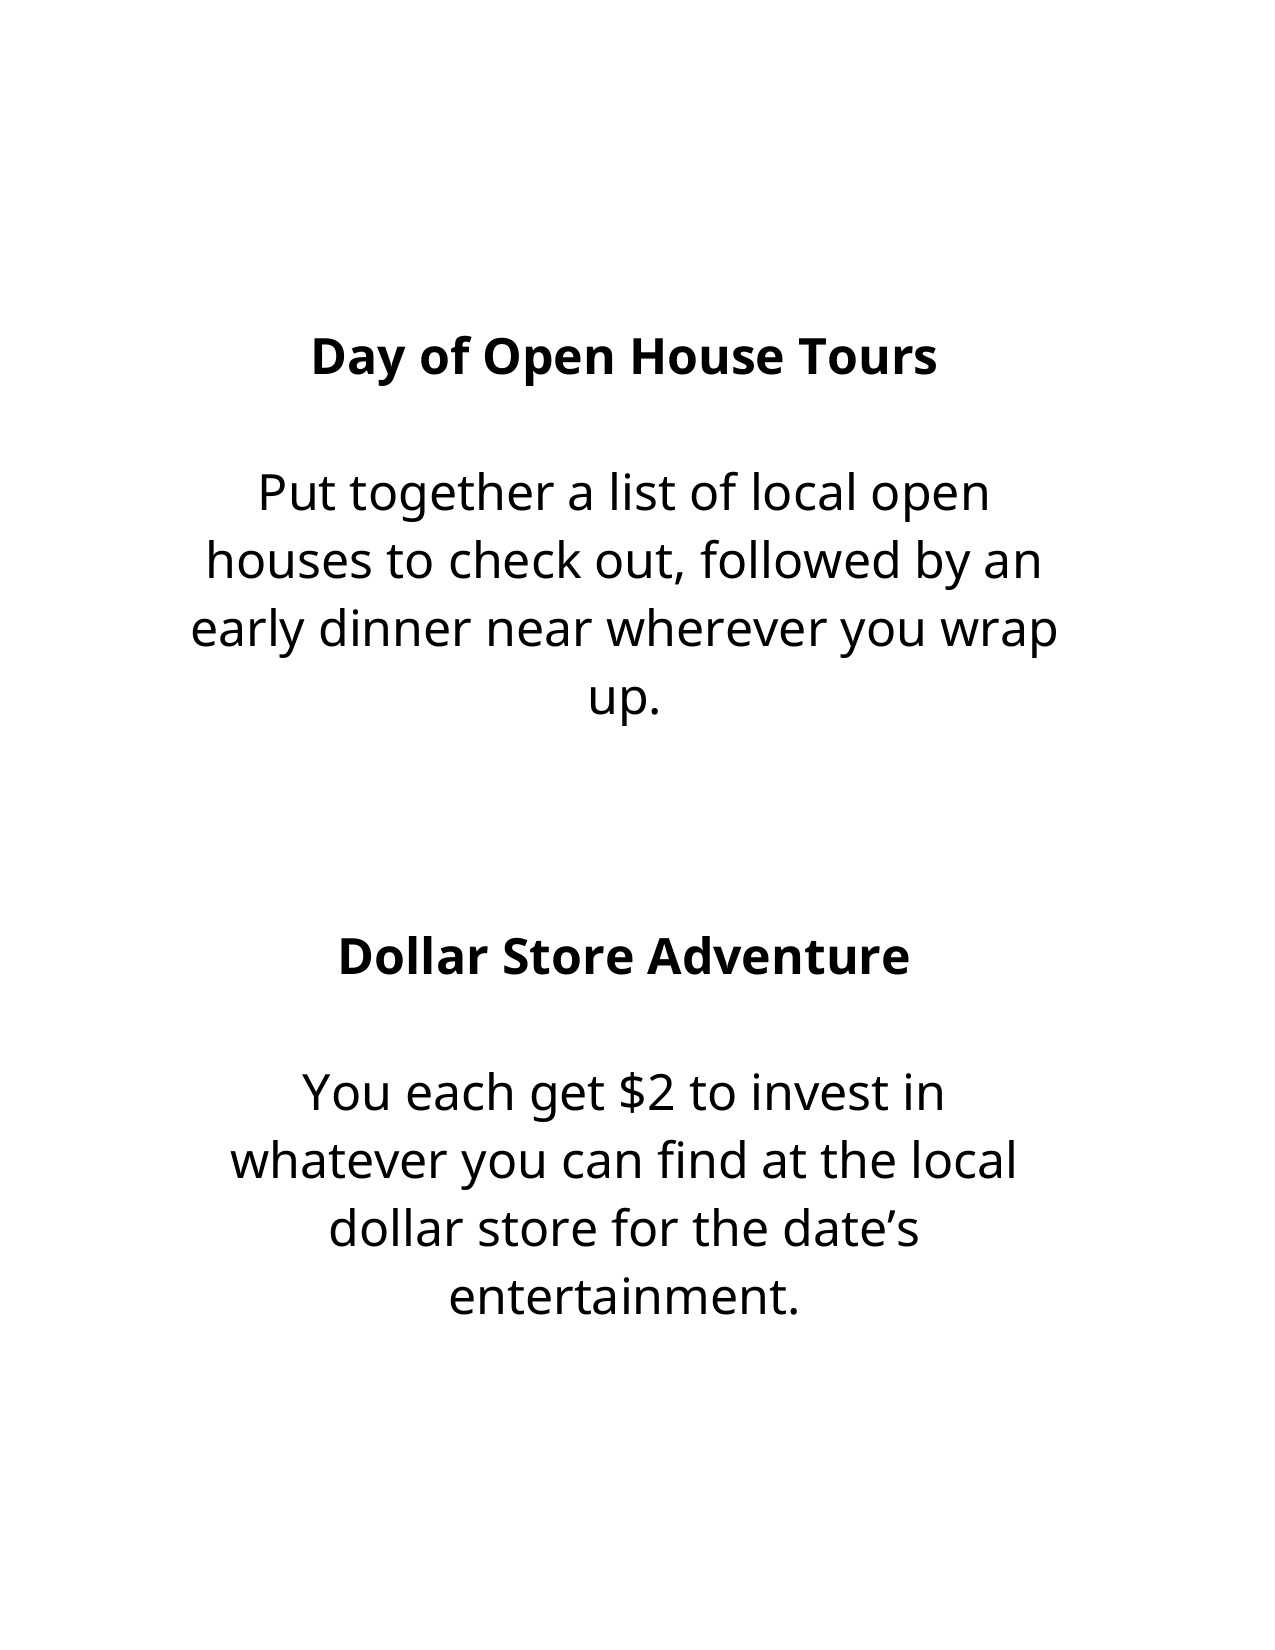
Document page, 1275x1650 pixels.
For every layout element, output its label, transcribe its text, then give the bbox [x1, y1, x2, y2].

table_cell Day of Open House Tours Put together a list of local open houses to check out, followed by an early dinner near wherever you wrap up. [186, 225, 1078, 825]
table_cell Dollar Store Adventure You each get $2 to invest in whatever you can find at the local dollar store for the date’s entertainment. [186, 825, 1078, 1425]
